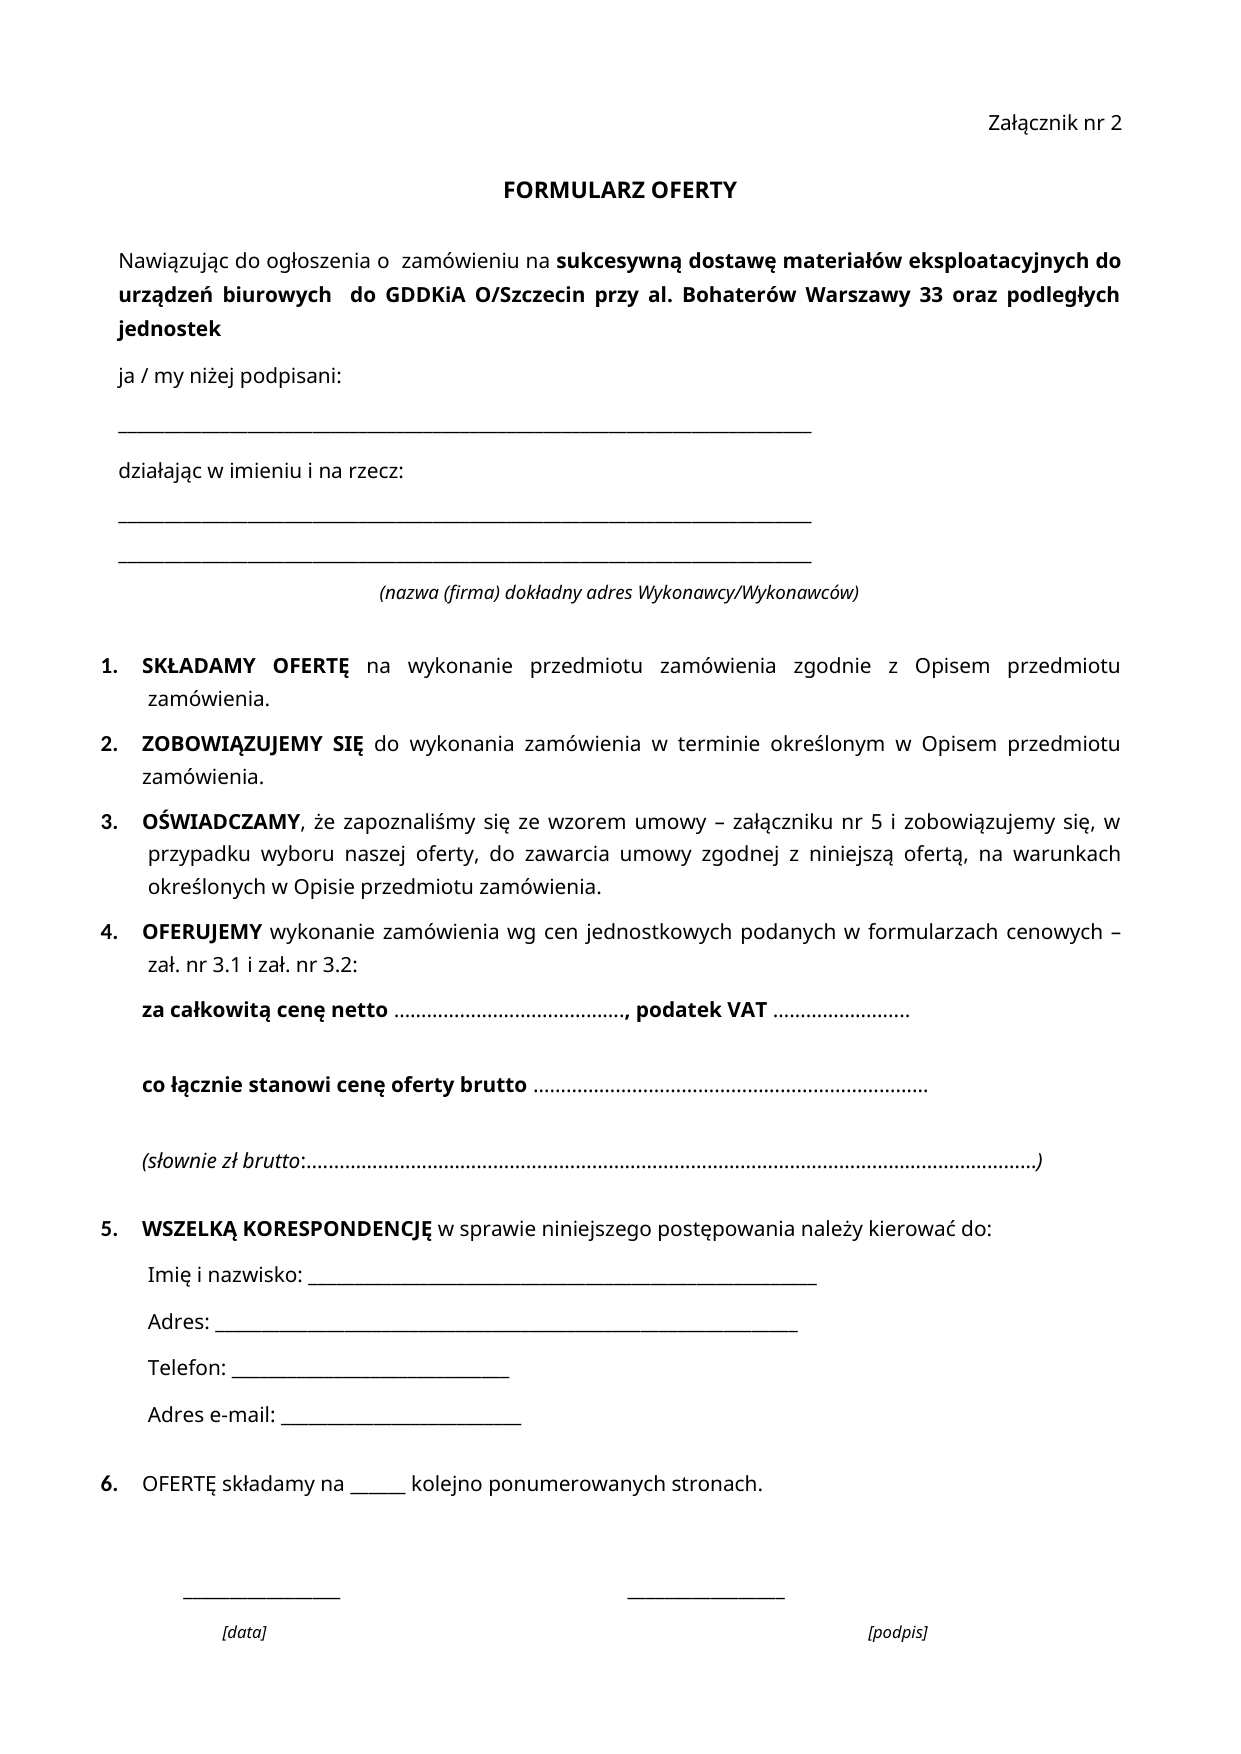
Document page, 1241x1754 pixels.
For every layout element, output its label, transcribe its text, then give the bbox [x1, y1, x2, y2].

list OFERTĘ składamy na ______ kolejno ponumerowanych stronach. [118, 1469, 1122, 1498]
text ___________________________________________________________________________ [118, 538, 1122, 567]
text ___________________________________________________________________________ [118, 408, 1122, 436]
text Adres: _______________________________________________________________ [148, 1307, 1122, 1335]
list za całkowitą cenę netto …………………..………………., podatek VAT ………………….... [142, 995, 1122, 1023]
list (słownie zł brutto:.……………………………………………………………………………………………………………………) [142, 1146, 1122, 1175]
list WSZELKĄ KORESPONDENCJĘ w sprawie niniejszego postępowania należy kierować do: [118, 1214, 1122, 1242]
text [data] [podpis] [193, 1621, 1122, 1644]
text działając w imieniu i na rzecz: [118, 446, 1122, 485]
list ZOBOWIĄZUJEMY SIĘ do wykonania zamówienia w terminie określonym w Opisem przedmiotu zamówienia. [118, 729, 1122, 790]
text Adres e-mail: __________________________ [148, 1400, 1122, 1428]
text Telefon: ______________________________ [148, 1353, 1122, 1382]
text Imię i nazwisko: _______________________________________________________ [148, 1260, 1122, 1289]
list OŚWIADCZAMY, że zapoznaliśmy się ze wzorem umowy – załączniku nr 5 i zobowiązujemy się, w przypadku wyboru naszej oferty, do zawarcia umowy zgodnej z niniejszą ofertą, na warunkach określonych w Opisie przedmiotu zamówienia. [118, 807, 1122, 901]
text (nazwa (firma) dokładny adres Wykonawcy/Wykonawców) [118, 579, 1122, 639]
subtitle Załącznik nr 2 [118, 108, 1122, 136]
list OFERUJEMY wykonanie zamówienia wg cen jednostkowych podanych w formularzach cenowych – zał. nr 3.1 i zał. nr 3.2: [118, 917, 1122, 978]
list _________________ _________________ [183, 1574, 1122, 1603]
text ja / my niżej podpisani: [118, 361, 1122, 389]
text Nawiązując do ogłoszenia o zamówieniu na sukcesywną dostawę materiałów eksploatacyjnych do urządzeń biurowych do GDDKiA O/Szczecin przy al. Bohaterów Warszawy 33 oraz podległych jednostek [118, 246, 1122, 343]
text FORMULARZ OFERTY [118, 174, 1122, 206]
text ___________________________________________________________________________ [118, 498, 1122, 526]
list SKŁADAMY OFERTĘ na wykonanie przedmiotu zamówienia zgodnie z Opisem przedmiotu zamówienia. [118, 652, 1122, 713]
list co łącznie stanowi cenę oferty brutto ……………………………………………………………… [142, 1071, 1122, 1099]
